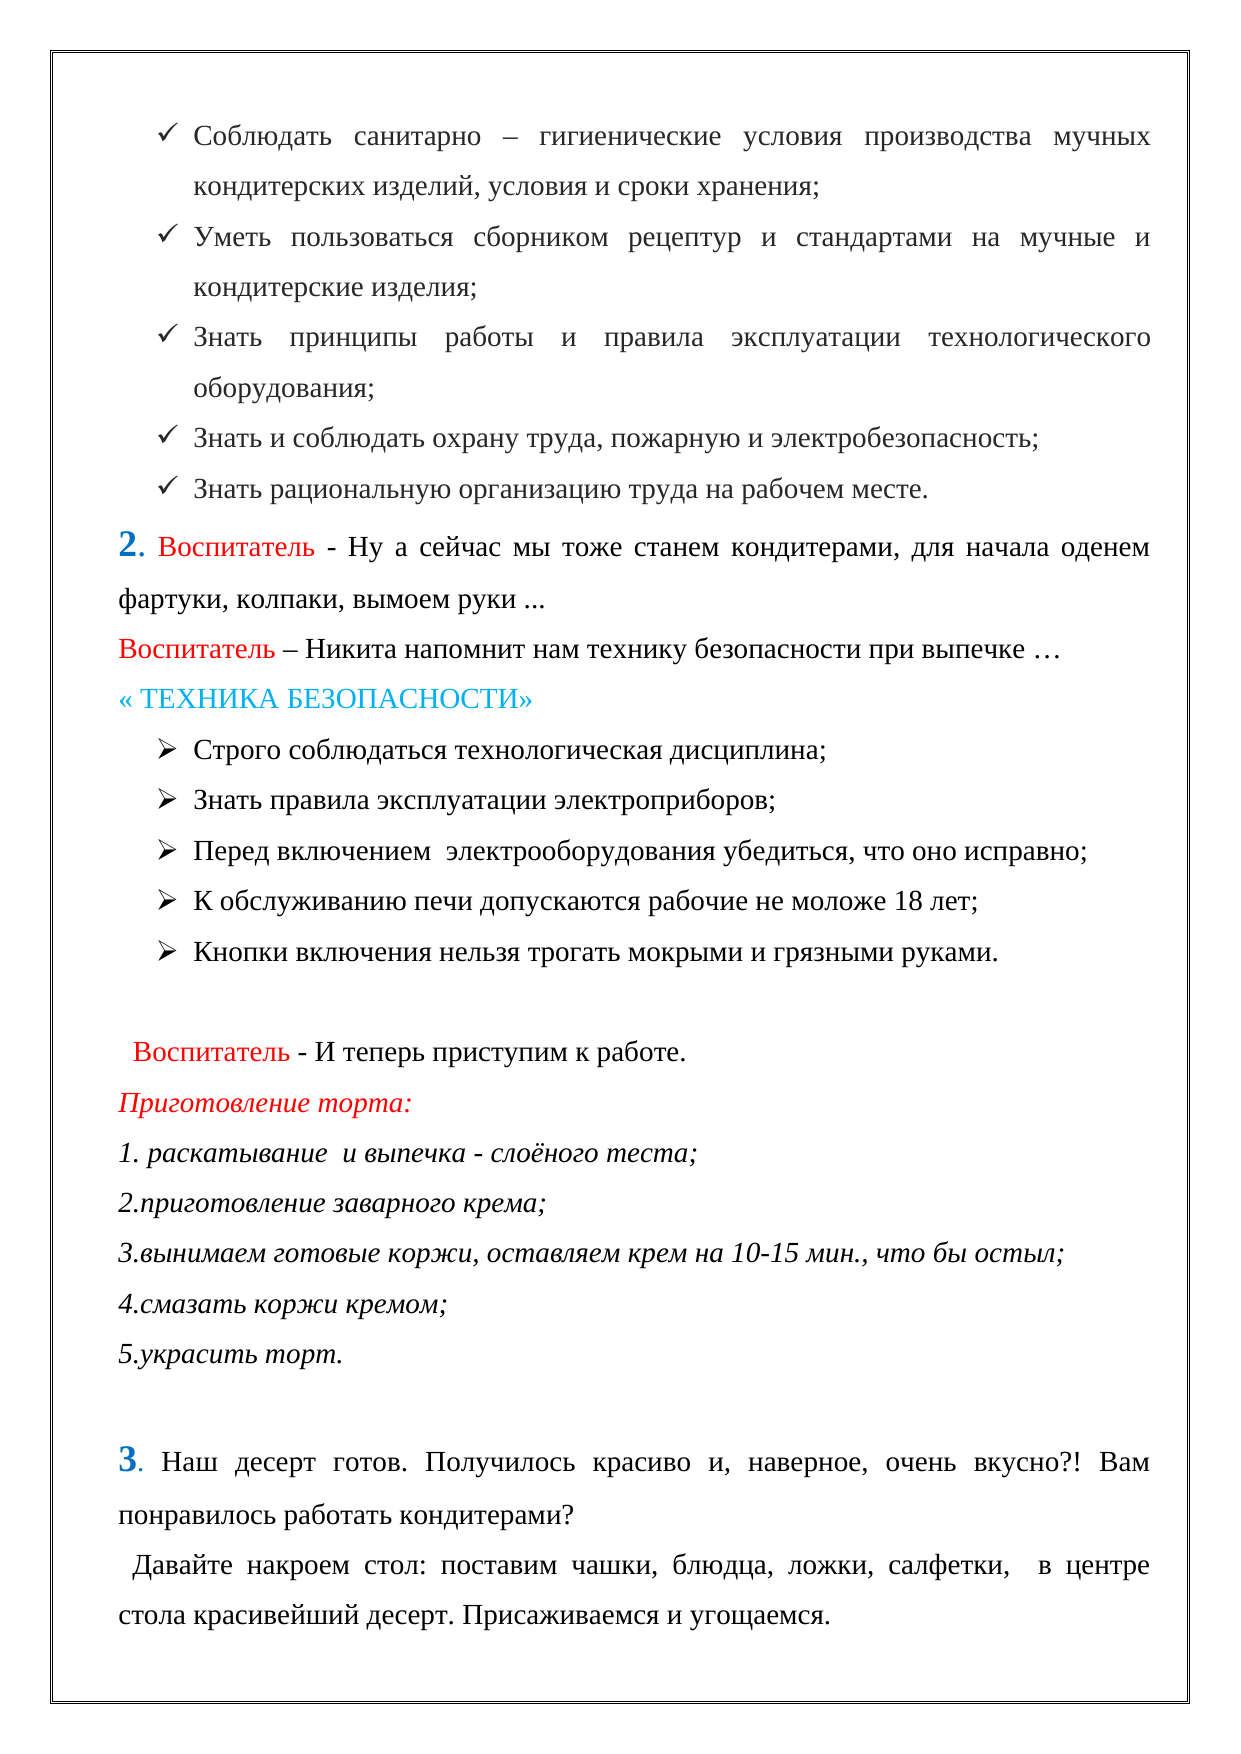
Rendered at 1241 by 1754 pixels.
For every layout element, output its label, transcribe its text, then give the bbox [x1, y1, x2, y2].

list К обслуживанию печи допускаются рабочие не моложе 18 лет; [156, 883, 1152, 917]
list Знать принципы работы и правила эксплуатации технологического оборудования; [156, 319, 1152, 403]
list Знать правила эксплуатации электроприборов; [156, 782, 1152, 816]
list Кнопки включения нельзя трогать мокрыми и грязными руками. [156, 934, 1152, 967]
text 2. Воспитатель - Ну а сейчас мы тоже станем кондитерами, для начала оденем фартуки, колпаки, вымоем руки ... [118, 521, 1152, 614]
list Перед включением электрооборудования убедиться, что оно исправно; [156, 833, 1152, 866]
text Давайте накроем стол: поставим чашки, блюдца, ложки, салфетки, в центре стола красивейший десерт. Присаживаемся и угощаемся. [118, 1547, 1152, 1631]
text « ТЕХНИКА БЕЗОПАСНОСТИ» [118, 682, 1152, 715]
text Приготовление торта: [118, 1085, 1152, 1118]
text 3.вынимаем готовые коржи, оставляем крем на 10-15 мин., что бы остыл; [118, 1236, 1152, 1269]
list Знать и соблюдать охрану труда, пожарную и электробезопасность; [156, 420, 1152, 454]
text Воспитатель – Никита напомнит нам технику безопасности при выпечке … [118, 631, 1152, 665]
list Строго соблюдаться технологическая дисциплина; [156, 732, 1152, 766]
text 4.смазать коржи кремом; [118, 1286, 1152, 1319]
list Знать рациональную организацию труда на рабочем месте. [156, 471, 1152, 504]
text Воспитатель - И теперь приступим к работе. [118, 1034, 1152, 1068]
text 1. раскатывание и выпечка - слоёного теста; [118, 1135, 1152, 1168]
list Уметь пользоваться сборником рецептур и стандартами на мучные и кондитерские изделия; [156, 219, 1152, 303]
text 2.приготовление заварного крема; [118, 1185, 1152, 1219]
text 5.украсить торт. [118, 1336, 1152, 1370]
text 3. Наш десерт готов. Получилось красиво и, наверное, очень вкусно?! Вам понравилось работать кондитерами? [118, 1437, 1152, 1530]
list Соблюдать санитарно – гигиенические условия производства мучных кондитерских изделий, условия и сроки хранения; [156, 118, 1152, 202]
